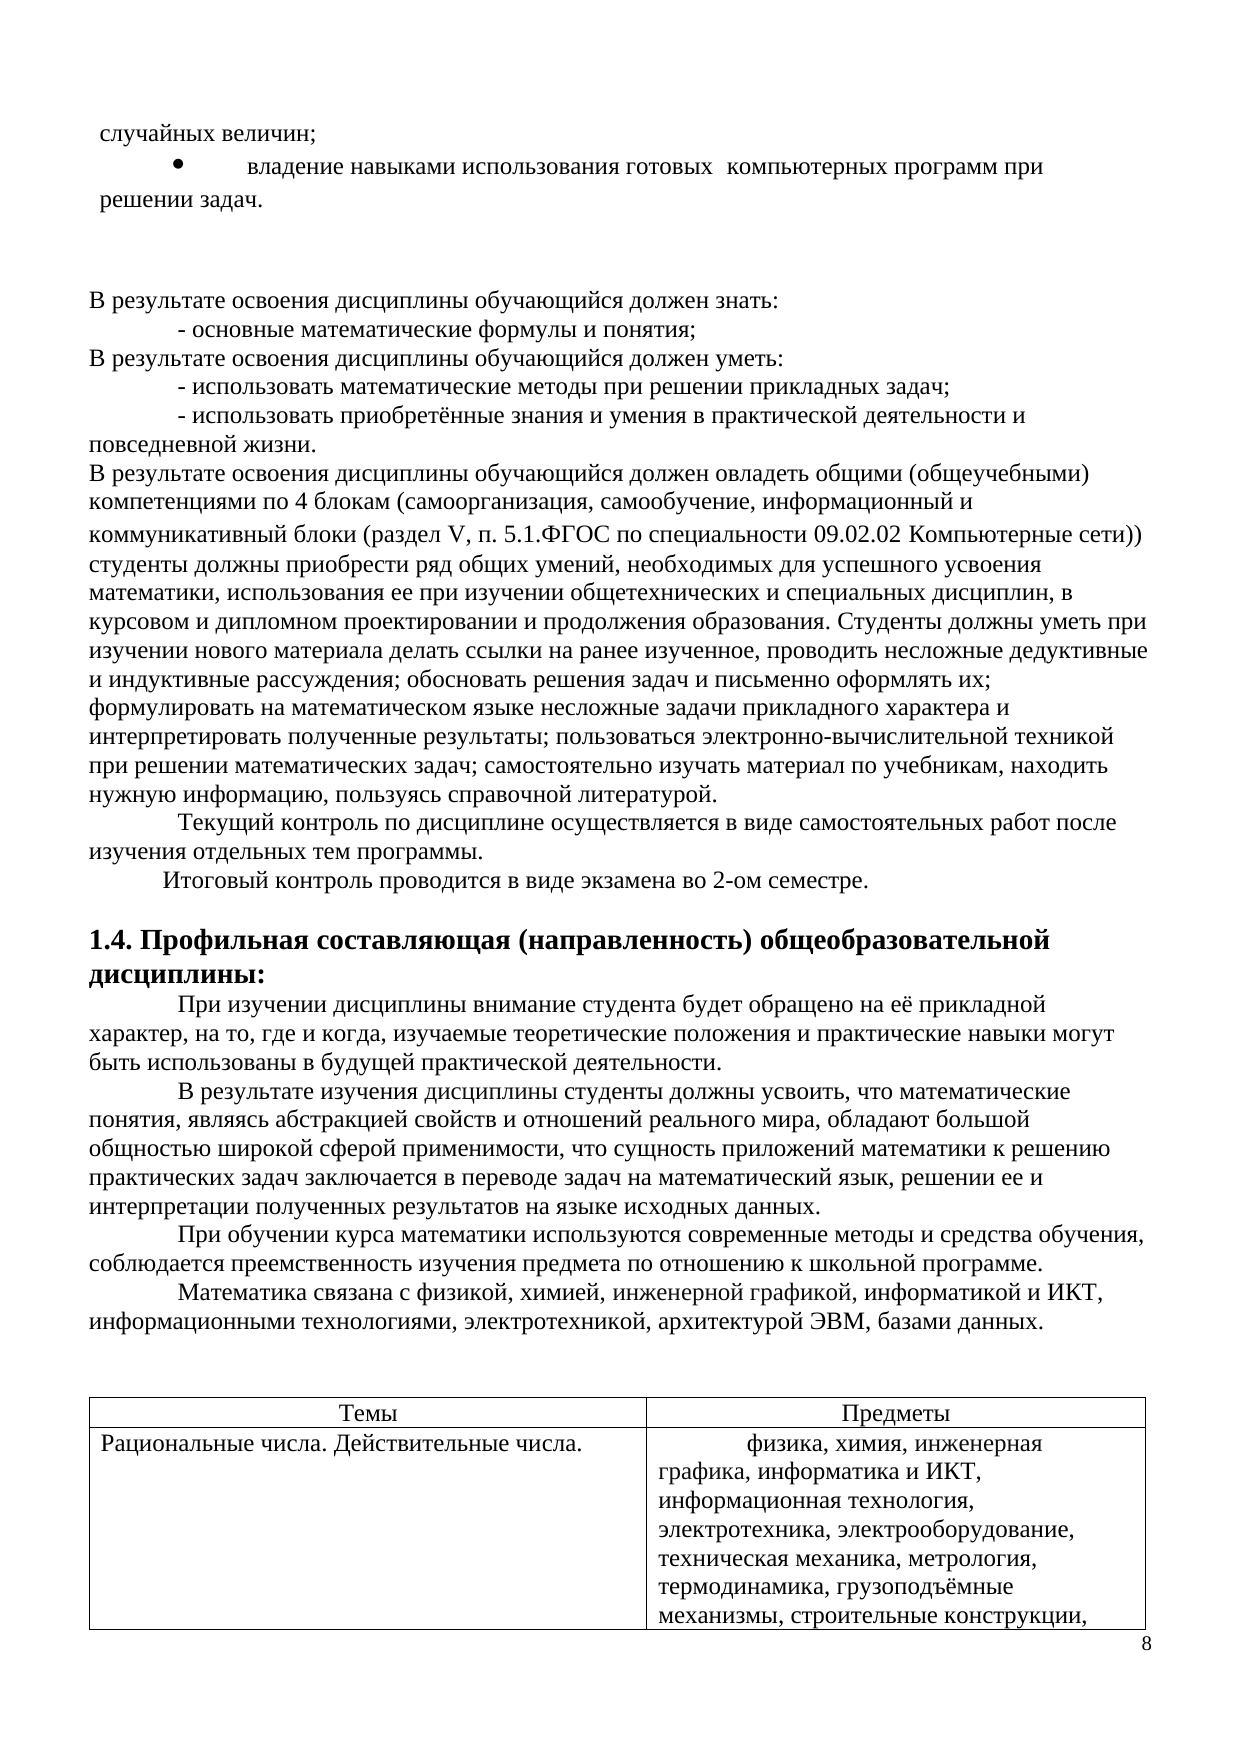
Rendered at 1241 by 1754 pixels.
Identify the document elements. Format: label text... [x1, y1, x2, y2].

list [99, 118, 1141, 147]
text 1.4. Профильная составляющая (направленность) общеобразовательной дисциплины: [89, 922, 1152, 989]
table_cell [90, 1428, 646, 1629]
text При изучении дисциплины внимание студента будет обращено на её прикладной характер, на то, где и когда, изучаемые теоретические положения и практические навыки могут быть использованы в будущей практической деятельности. [89, 989, 1152, 1076]
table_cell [647, 1428, 1145, 1629]
text - использовать приобретённые знания и умения в практической деятельности и повседневной жизни. [89, 400, 1152, 458]
text В результате изучения дисциплины студенты должны усвоить, что математические понятия, являясь абстракцией свойств и отношений реального мира, обладают большой общностью широкой сферой применимости, что сущность приложений математики к решению практических задач заключается в переводе задач на математический язык, решении ее и интерпретации полученных результатов на языке исходных данных. [89, 1076, 1152, 1219]
text При обучении курса математики используются современные методы и средства обучения, соблюдается преемственность изучения предмета по отношению к школьной программе. [89, 1219, 1152, 1277]
text Математика связана с физикой, химией, инженерной графикой, информатикой и ИКТ, информационными технологиями, электротехникой, архитектурой ЭВМ, базами данных. [89, 1277, 1152, 1334]
text В результате освоения дисциплины обучающийся должен овладеть общими (общеучебными) компетенциями по 4 блокам (самоорганизация, самообучение, информационный и коммуникативный блоки (раздел V, п. 5.1.ФГОС по специальности 09.02.02 Компьютерные сети)) студенты должны приобрести ряд общих умений, необходимых для успешного усвоения математики, использования ее при изучении общетехнических и специальных дисциплин, в курсовом и дипломном проектировании и продолжения образования. Студенты должны уметь при изучении нового материала делать ссылки на ранее изученное, проводить несложные дедуктивные и индуктивные рассуждения; обосновать решения задач и письменно оформлять их; формулировать на математическом языке несложные задачи прикладного характера и интерпретировать полученные результаты; пользоваться электронно-вычислительной техникой при решении математических задач; самостоятельно изучать материал по учебникам, находить нужную информацию, пользуясь справочной литературой. [89, 458, 1152, 807]
text - использовать математические методы при решении прикладных задач; [89, 371, 1152, 400]
text - основные математические формулы и понятия; [89, 314, 1152, 343]
text В результате освоения дисциплины обучающийся должен уметь: [89, 343, 1152, 371]
text Текущий контроль по дисциплине осуществляется в виде самостоятельных работ после изучения отдельных тем программы. [89, 807, 1152, 865]
table_header Темы [90, 1398, 646, 1427]
text В результате освоения дисциплины обучающийся должен знать: [89, 285, 1152, 314]
table_header Предметы [647, 1398, 1145, 1427]
text Итоговый контроль проводится в виде экзамена во 2-ом семестре. [89, 865, 1152, 894]
list владение навыками использования готовых компьютерных программ при решении задач. [99, 151, 1141, 213]
